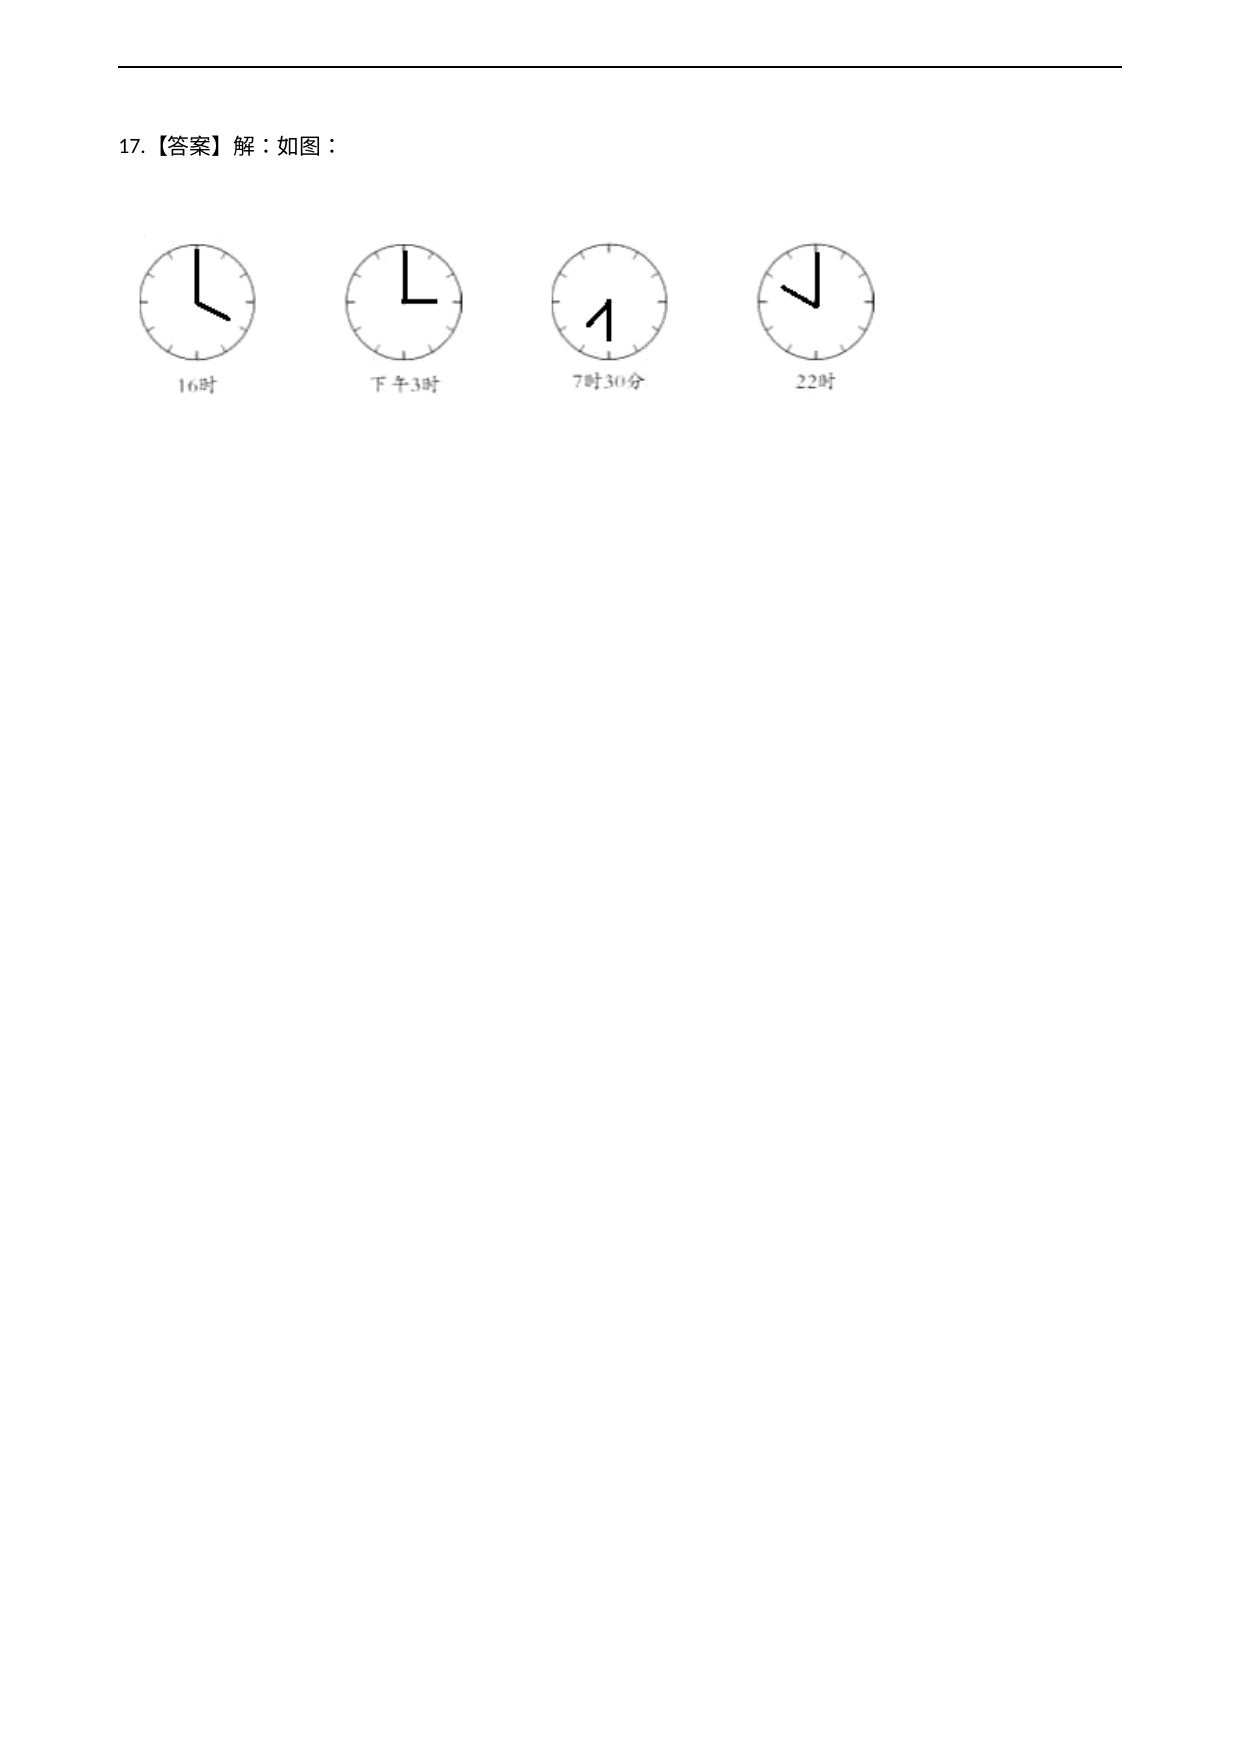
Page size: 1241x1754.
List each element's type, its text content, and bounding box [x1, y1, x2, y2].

picture [118, 207, 903, 434]
